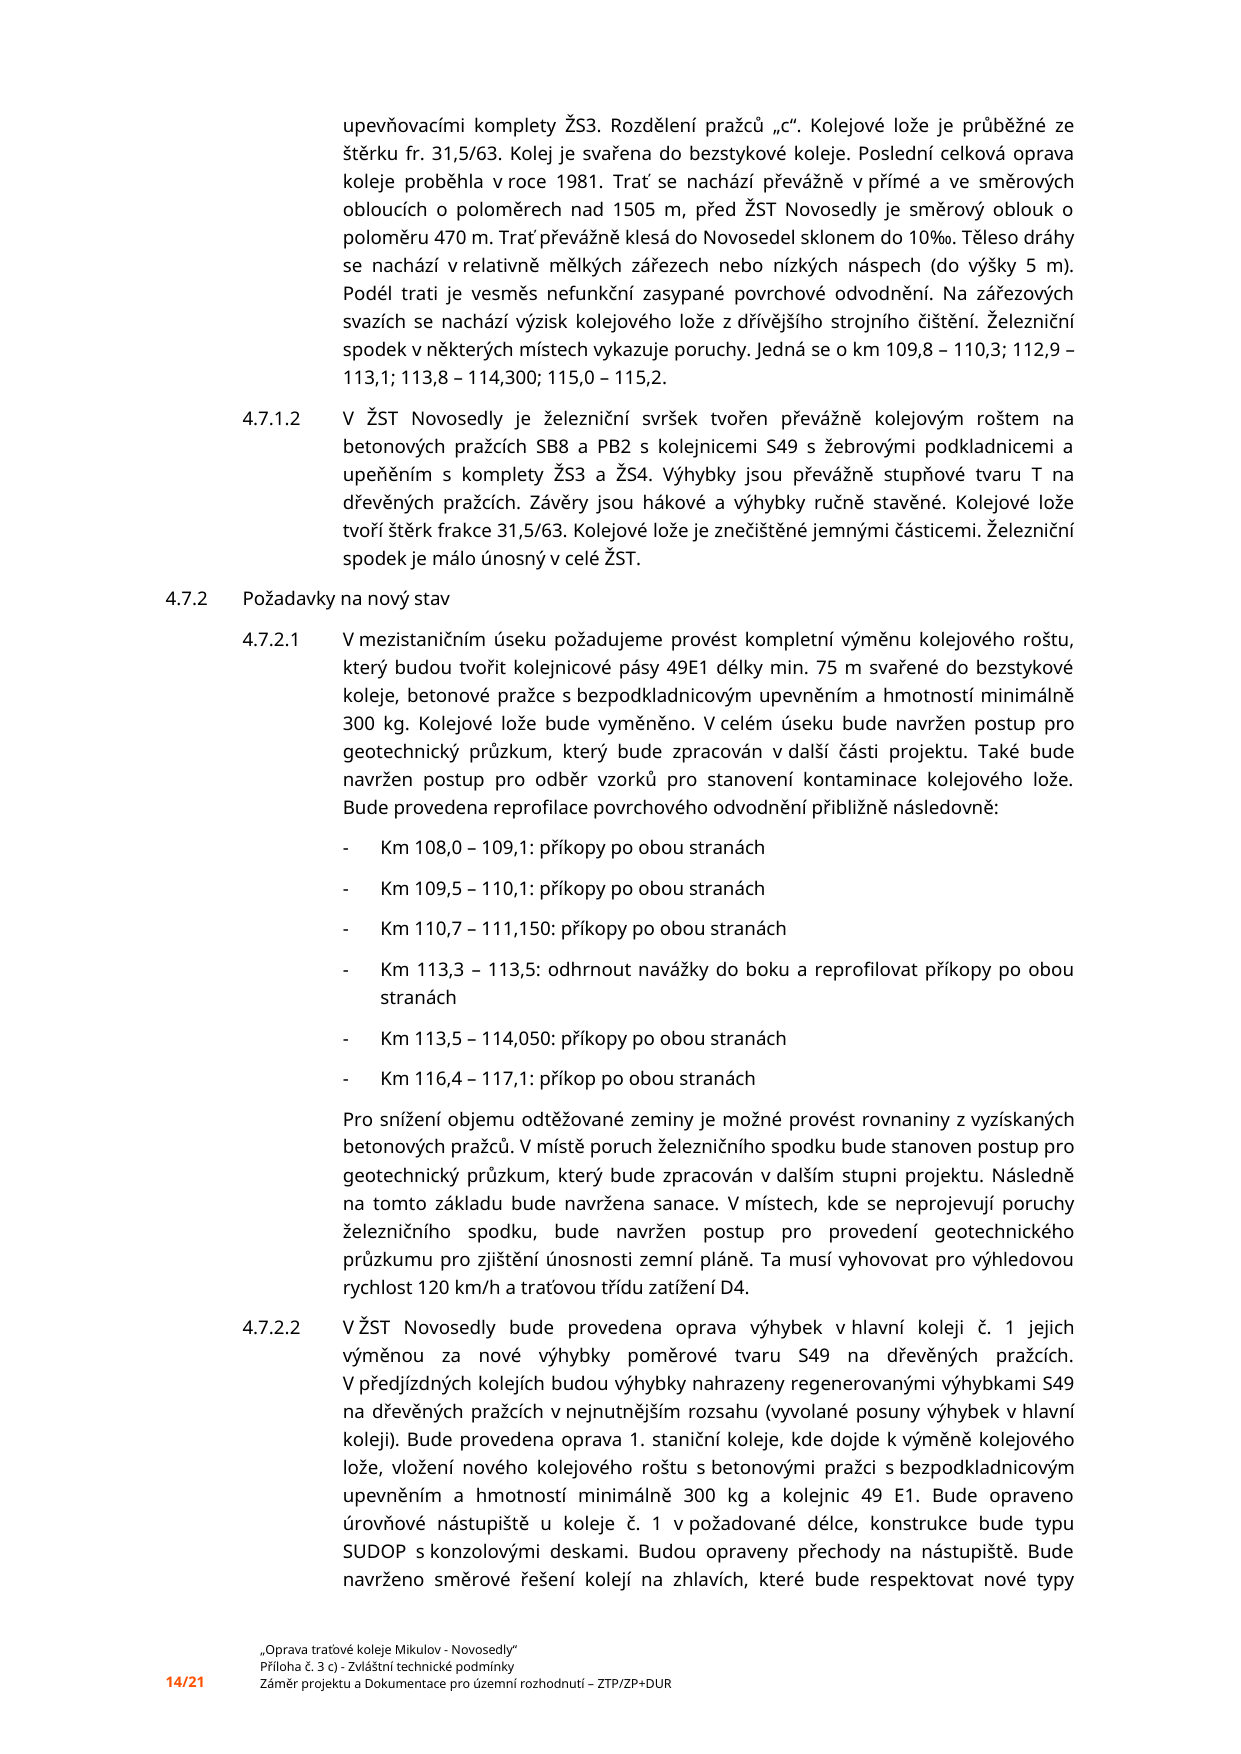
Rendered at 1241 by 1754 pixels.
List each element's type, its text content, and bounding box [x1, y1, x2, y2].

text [242, 1314, 1075, 1592]
text Požadavky na nový stav [165, 586, 1075, 611]
text V mezistaničním úseku požadujeme provést kompletní výměnu kolejového roštu, který budou tvořit kolejnicové pásy 49E1 délky min. 75 m svařené do bezstykové koleje, betonové pražce s bezpodkladnicovým upevněním a hmotností minimálně 300 kg. Kolejové lože bude vyměněno. V celém úseku bude navržen postup pro geotechnický průzkum, který bude zpracován v další části projektu. Také bude navržen postup pro odběr vzorků pro stanovení kontaminace kolejového lože. Bude provedena reprofilace povrchového odvodnění přibližně následovně: [242, 626, 1075, 820]
list Km 113,5 – 114,050: příkopy po obou stranách [343, 1025, 1075, 1050]
list Km 109,5 – 110,1: příkopy po obou stranách [343, 875, 1075, 901]
list Km 116,4 – 117,1: příkop po obou stranách [343, 1065, 1075, 1091]
list Km 108,0 – 109,1: příkopy po obou stranách [343, 835, 1075, 860]
list Km 110,7 – 111,150: příkopy po obou stranách [343, 916, 1075, 941]
list Km 113,3 – 113,5: odhrnout navážky do boku a reprofilovat příkopy po obou stranách [343, 956, 1075, 1010]
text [242, 112, 1075, 390]
text V ŽST Novosedly je železniční svršek tvořen převážně kolejovým roštem na betonových pražcích SB8 a PB2 s kolejnicemi S49 s žebrovými podkladnicemi a upeňěním s komplety ŽS3 a ŽS4. Výhybky jsou převážně stupňové tvaru T na dřevěných pražcích. Závěry jsou hákové a výhybky ručně stavěné. Kolejové lože tvoří štěrk frakce 31,5/63. Kolejové lože je znečištěné jemnými částicemi. Železniční spodek je málo únosný v celé ŽST. [242, 405, 1075, 571]
list Pro snížení objemu odtěžované zeminy je možné provést rovnaniny z vyzískaných betonových pražců. V místě poruch železničního spodku bude stanoven postup pro geotechnický průzkum, který bude zpracován v dalším stupni projektu. Následně na tomto základu bude navržena sanace. V místech, kde se neprojevují poruchy železničního spodku, bude navržen postup pro provedení geotechnického průzkumu pro zjištění únosnosti zemní pláně. Ta musí vyhovovat pro výhledovou rychlost 120 km/h a traťovou třídu zatížení D4. [343, 1106, 1075, 1299]
